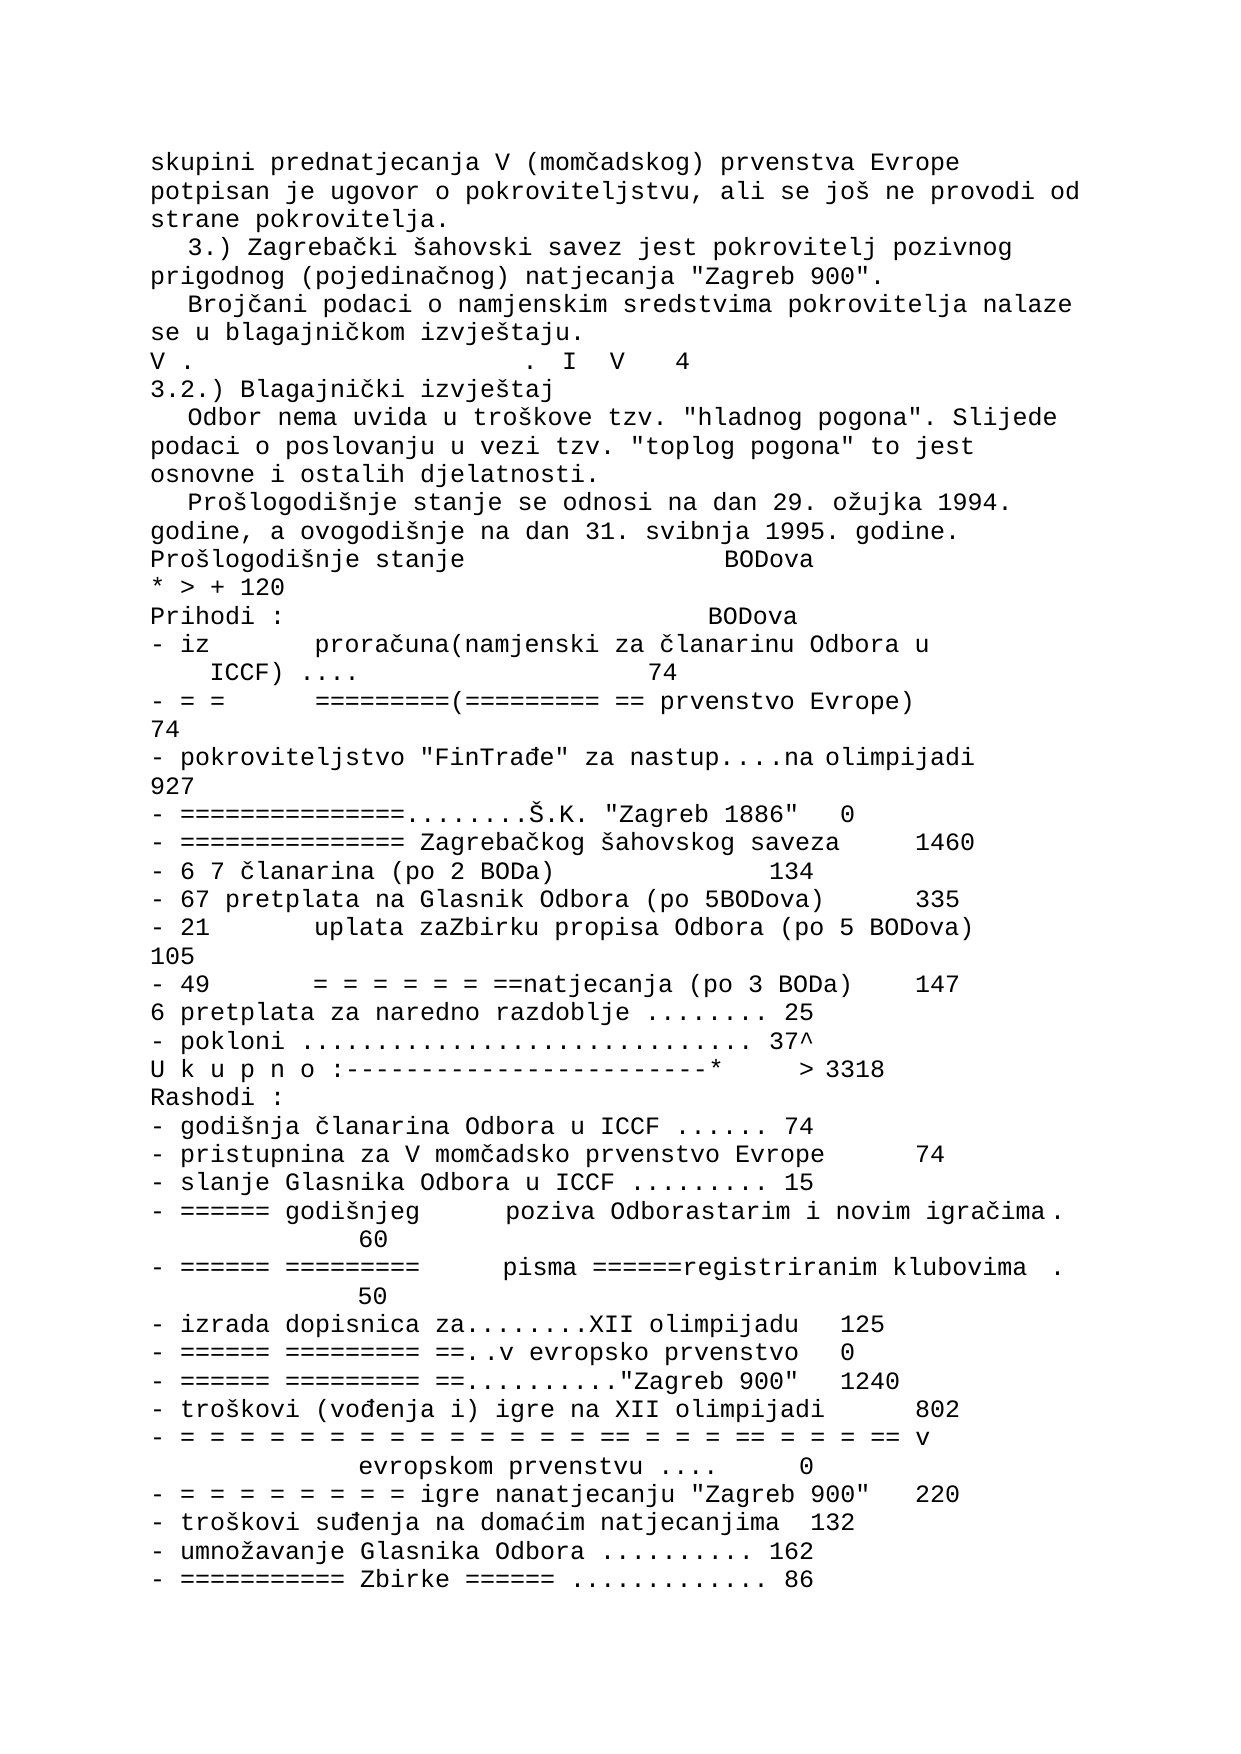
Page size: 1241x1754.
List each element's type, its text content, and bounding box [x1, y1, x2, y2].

text - ====== godišnjeg poziva Odbora starim i novim igračima . 60 [150, 1198, 1090, 1255]
text - ====== ========= pisma ====== registriranim klubovima . 50 [150, 1255, 1090, 1312]
text - =============== Š.K. "Zagreb 1886" 0 [150, 802, 1090, 830]
text skupini prednatjecanja V (momčadskog) prvenstva Evrope potpisan je ugovor o pokroviteljstvu, ali se još ne provodi od strane pokrovitelja. [150, 150, 1090, 235]
text - ====== ========= == v evropsko prvenstvo 0 [150, 1340, 1090, 1368]
text 3.2.) Blagajnički izvještaj [150, 377, 1090, 405]
text - pokloni 37^ [150, 1028, 1090, 1057]
text - slanje Glasnika Odbora u ICCF 15 [150, 1170, 1090, 1198]
text - = = = = = = = = = = = = = = = = = = = == = = = == v evropskom prvenstvu .... 0 [150, 1425, 1090, 1482]
text - = = = = = = = = igre na natjecanju "Zagreb 900" 220 [150, 1482, 1090, 1510]
text U k u p n o : * > 3318 [150, 1057, 1090, 1085]
text - = = ========= (========= == prvenstvo Evrope) 74 [150, 688, 1090, 745]
text - umnožavanje Glasnika Odbora 162 [150, 1538, 1090, 1567]
text Prihodi : BODova [150, 603, 1090, 632]
text - ====== ========= == "Zagreb 900" 1240 [150, 1368, 1090, 1397]
text Prošlogodišnje stanje BODova [150, 547, 1090, 575]
text - troškovi (vođenja i) igre na XII olimpijadi 802 [150, 1397, 1090, 1425]
text 6 pretplata za naredno razdoblje 25 [150, 1000, 1090, 1028]
text - izrada dopisnica za XII olimpijadu 125 [150, 1312, 1090, 1340]
text Brojčani podaci o namjenskim sredstvima pokrovitelja nalaze se u blagajničkom izvještaju. [150, 292, 1090, 348]
text Odbor nema uvida u troškove tzv. "hladnog pogona". Slijede podaci o poslovanju u vezi tzv. "toplog pogona" to jest osnovne i ostalih djelatnosti. [150, 405, 1090, 490]
text 3.) Zagrebački šahovski savez jest pokrovitelj pozivnog prigodnog (pojedinačnog) natjecanja "Zagreb 900". [150, 235, 1090, 292]
text - 49 = = = = = = == natjecanja (po 3 BODa) 147 [150, 972, 1090, 1000]
text - =============== Zagrebačkog šahovskog saveza 1460 [150, 830, 1090, 858]
text - iz proračuna (namjenski za članarinu Odbora u ICCF) .... 74 [150, 632, 1090, 688]
text Rashodi : [150, 1085, 1090, 1113]
text - godišnja članarina Odbora u ICCF 74 [150, 1113, 1090, 1142]
text - 6 7 članarina (po 2 BODa) 134 [150, 858, 1090, 887]
text - =========== Zbirke ====== 86 [150, 1567, 1090, 1595]
text * > + 120 [150, 575, 1090, 603]
text - troškovi suđenja na domaćim natjecanjima 132 [150, 1510, 1090, 1538]
text Prošlogodišnje stanje se odnosi na dan 29. ožujka 1994. godine, a ovogodišnje na dan 31. svibnja 1995. godine. [150, 490, 1090, 547]
text - 67 pretplata na Glasnik Odbora (po 5 BODova) 335 [150, 887, 1090, 915]
text - 21 uplata za Zbirku propisa Odbora (po 5 BODova) 105 [150, 915, 1090, 972]
text - pristupnina za V momčadsko prvenstvo Evrope 74 [150, 1142, 1090, 1170]
text - pokroviteljstvo "FinTrađe" za nastup na olimpijadi 927 [150, 745, 1090, 802]
text V . . I V 4 [150, 348, 1090, 377]
